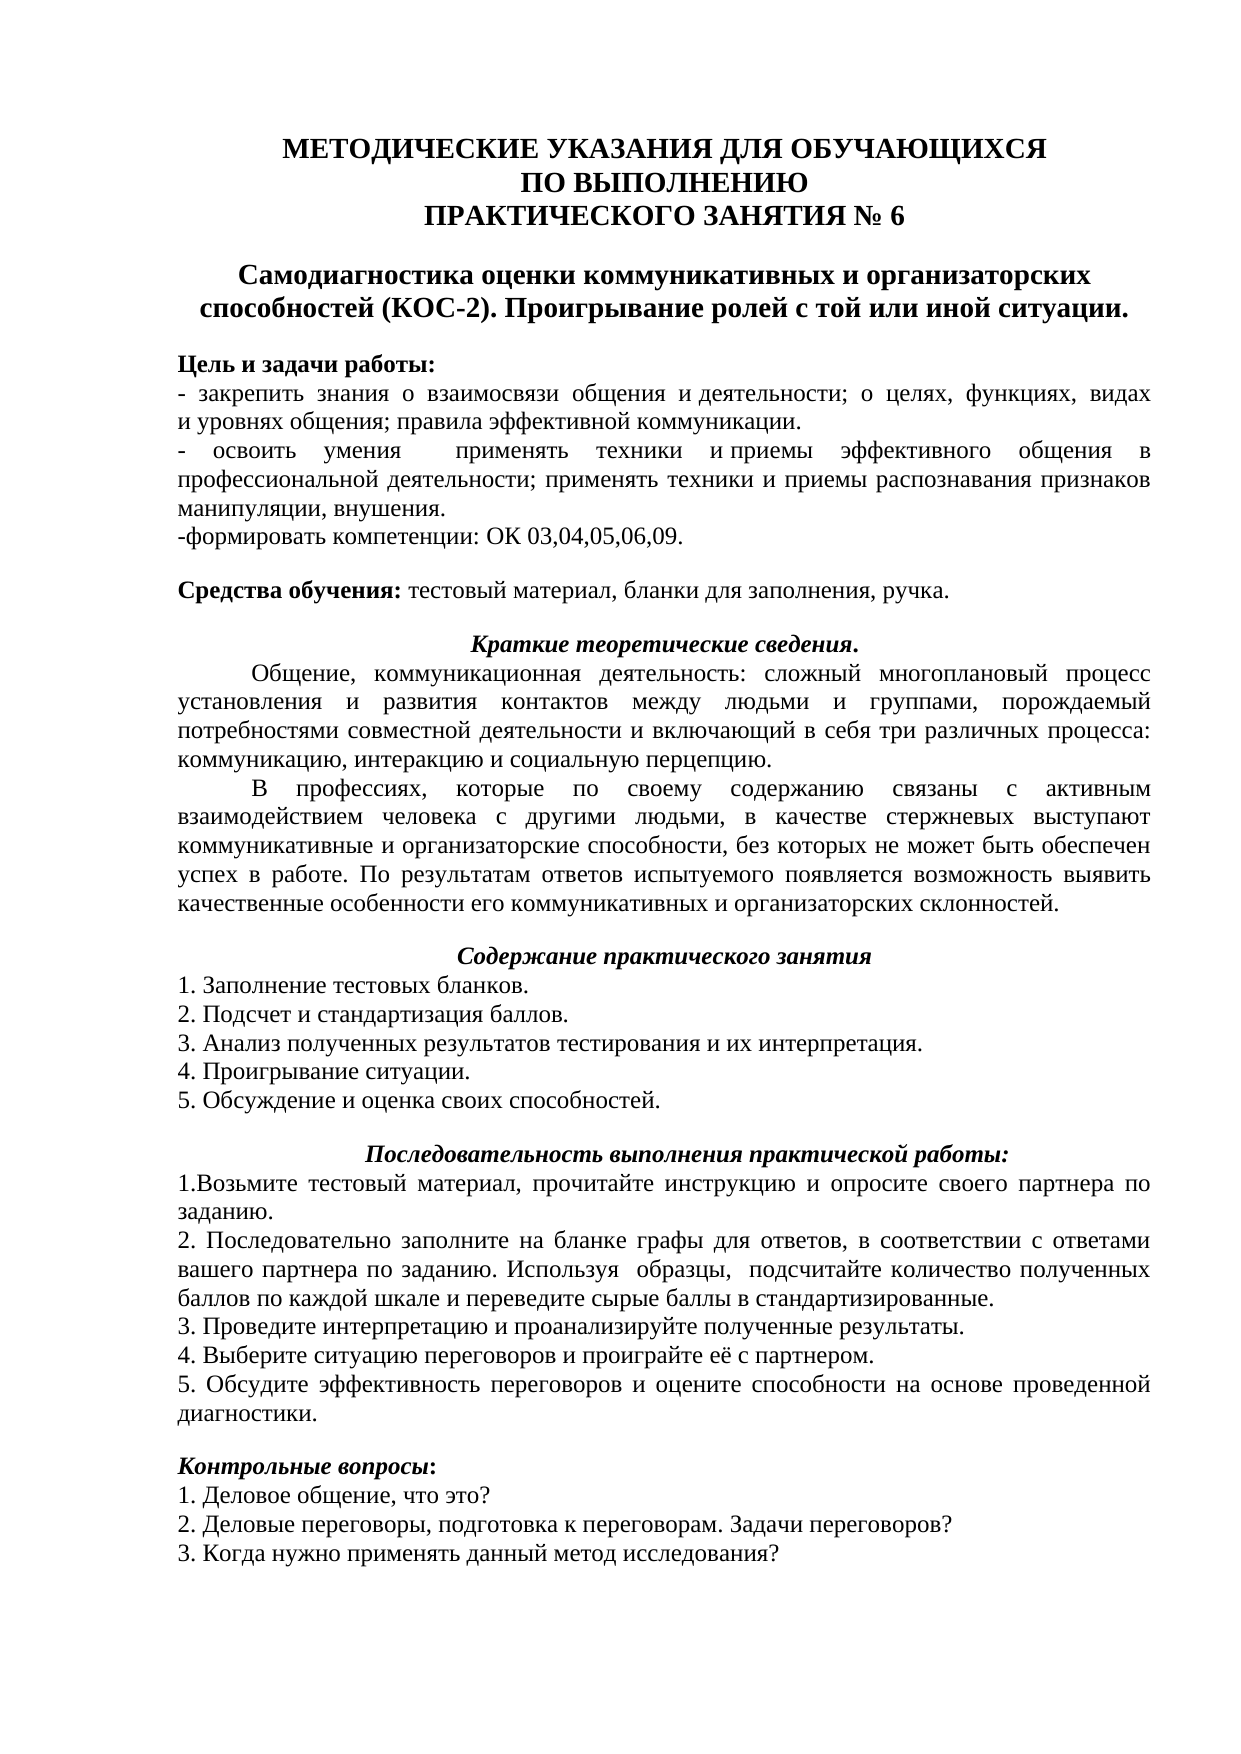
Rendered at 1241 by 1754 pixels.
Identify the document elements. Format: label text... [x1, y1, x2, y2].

text Общение, коммуникационная деятельность: сложный многоплановый процесс установления и развития контактов между людьми и группами, порождаемый потребностями совместной деятельности и включающий в себя три различных процесса: коммуникацию, интеракцию и социальную перцепцию. [177, 658, 1152, 773]
text Контрольные вопросы: [177, 1451, 1152, 1480]
text ПРАКТИЧЕСКОГО ЗАНЯТИЯ № 6 [177, 198, 1152, 232]
text 5. Обсудите эффективность переговоров и оцените способности на основе проведенной диагностики. [177, 1369, 1152, 1426]
text - освоить умения применять техники и приемы эффективного общения в профессиональной деятельности; применять техники и приемы распознавания признаков манипуляции, внушения. [177, 435, 1152, 521]
text 2. Подсчет и стандартизация баллов. [177, 999, 1152, 1028]
list - закрепить знания о взаимосвязи общения и деятельности; о целях, функциях, видах и уровнях общения; правила эффективной коммуникации. [177, 378, 1152, 435]
text 1. Деловое общение, что это? [177, 1480, 1152, 1509]
text 3. Анализ полученных результатов тестирования и их интерпретация. [177, 1028, 1152, 1056]
text 2. Деловые переговоры, подготовка к переговорам. Задачи переговоров? [177, 1509, 1152, 1538]
text 1.Возьмите тестовый материал, прочитайте инструкцию и опросите своего партнера по заданию. [177, 1168, 1152, 1225]
text 2. Последовательно заполните на бланке графы для ответов, в соответствии с ответами вашего партнера по заданию. Используя образцы, подсчитайте количество полученных баллов по каждой шкале и переведите сырые баллы в стандартизированные. [177, 1225, 1152, 1311]
text ПО ВЫПОЛНЕНИЮ [177, 165, 1152, 198]
text МЕТОДИЧЕСКИЕ УКАЗАНИЯ ДЛЯ ОБУЧАЮЩИХСЯ [177, 131, 1152, 165]
text 3. Когда нужно применять данный метод исследования? [177, 1538, 1152, 1566]
text Средства обучения: тестовый материал, бланки для заполнения, ручка. [177, 575, 1152, 604]
text Краткие теоретические сведения. [177, 629, 1152, 658]
text 4. Проигрывание ситуации. [177, 1056, 1152, 1085]
text 4. Выберите ситуацию переговоров и проиграйте её с партнером. [177, 1340, 1152, 1369]
text 3. Проведите интерпретацию и проанализируйте полученные результаты. [177, 1311, 1152, 1340]
text Цель и задачи работы: [177, 349, 1152, 378]
text 1. Заполнение тестовых бланков. [177, 970, 1152, 999]
text -формировать компетенции: ОК 03,04,05,06,09. [177, 521, 1152, 550]
text В профессиях, которые по своему содержанию связаны с активным взаимодействием человека с другими людьми, в качестве стержневых выступают коммуникативные и организаторские способности, без которых не может быть обеспечен успех в работе. По результатам ответов испытуемого появляется возможность выявить качественные особенности его коммуникативных и организаторских склонностей. [177, 773, 1152, 916]
text Содержание практического занятия [177, 941, 1152, 970]
text Самодиагностика оценки коммуникативных и организаторских способностей (КОС-2). Проигрывание ролей с той или иной ситуации. [177, 257, 1152, 324]
text 5. Обсуждение и оценка своих способностей. [177, 1085, 1152, 1114]
text Последовательность выполнения практической работы: [177, 1139, 1152, 1168]
